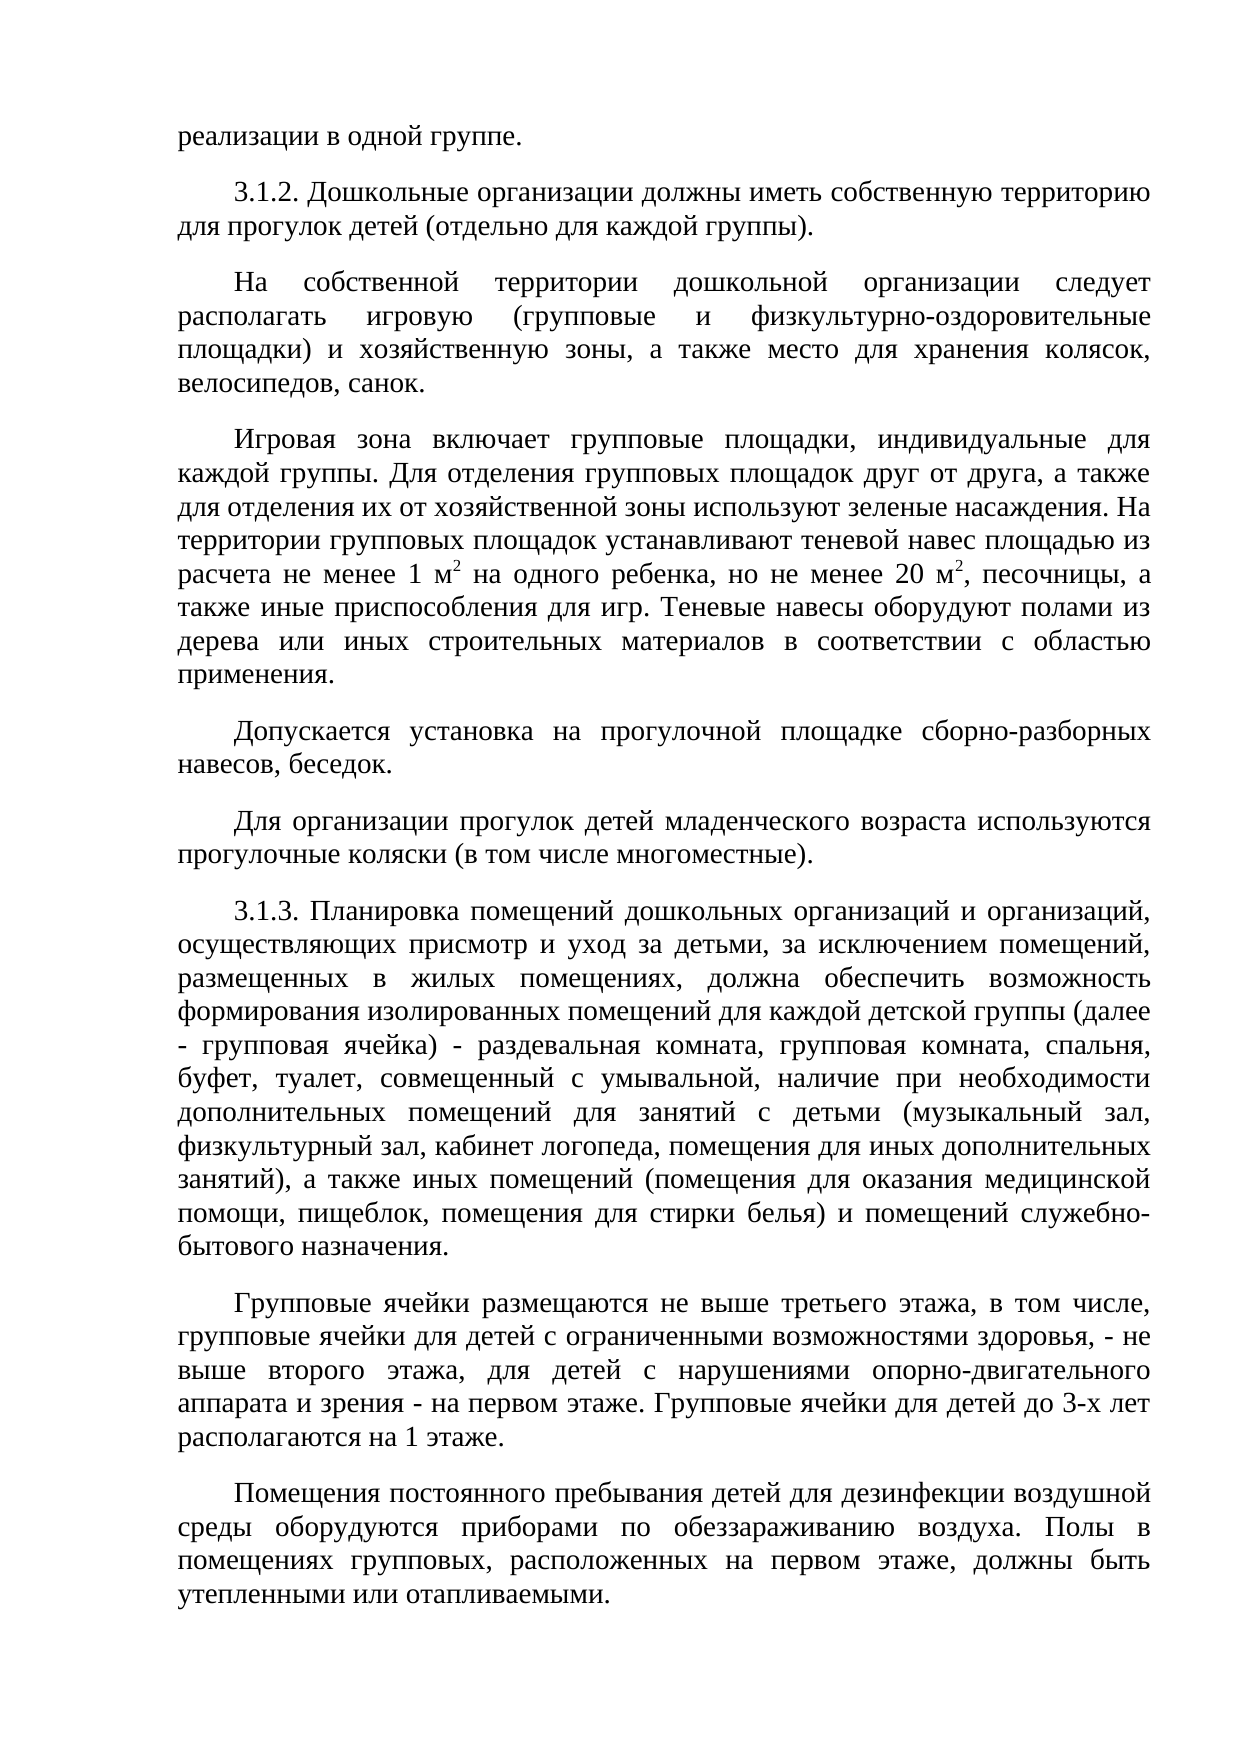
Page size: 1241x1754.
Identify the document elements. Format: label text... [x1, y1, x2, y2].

text 3.1.3. Планировка помещений дошкольных организаций и организаций, осуществляющих присмотр и уход за детьми, за исключением помещений, размещенных в жилых помещениях, должна обеспечить возможность формирования изолированных помещений для каждой детской группы (далее - групповая ячейка) - раздевальная комната, групповая комната, спальня, буфет, туалет, совмещенный с умывальной, наличие при необходимости дополнительных помещений для занятий с детьми (музыкальный зал, физкультурный зал, кабинет логопеда, помещения для иных дополнительных занятий), а также иных помещений (помещения для оказания медицинской помощи, пищеблок, помещения для стирки белья) и помещений служебно-бытового назначения. [177, 893, 1152, 1262]
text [177, 118, 1152, 152]
text Допускается установка на прогулочной площадке сборно-разборных навесов, беседок. [177, 713, 1152, 780]
text Помещения постоянного пребывания детей для дезинфекции воздушной среды оборудуются приборами по обеззараживанию воздуха. Полы в помещениях групповых, расположенных на первом этаже, должны быть утепленными или отапливаемыми. [177, 1475, 1152, 1609]
text На собственной территории дошкольной организации следует располагать игровую (групповые и физкультурно-оздоровительные площадки) и хозяйственную зоны, а также место для хранения колясок, велосипедов, санок. [177, 264, 1152, 399]
text Игровая зона включает групповые площадки, индивидуальные для каждой группы. Для отделения групповых площадок друг от друга, а также для отделения их от хозяйственной зоны используют зеленые насаждения. На территории групповых площадок устанавливают теневой навес площадью из расчета не менее 1 м2 на одного ребенка, но не менее 20 м2, песочницы, а также иные приспособления для игр. Теневые навесы оборудуют полами из дерева или иных строительных материалов в соответствии с областью применения. [177, 422, 1152, 690]
text Для организации прогулок детей младенческого возраста используются прогулочные коляски (в том числе многоместные). [177, 803, 1152, 870]
text Групповые ячейки размещаются не выше третьего этажа, в том числе, групповые ячейки для детей с ограниченными возможностями здоровья, - не выше второго этажа, для детей с нарушениями опорно-двигательного аппарата и зрения - на первом этаже. Групповые ячейки для детей до 3-х лет располагаются на 1 этаже. [177, 1285, 1152, 1452]
text 3.1.2. Дошкольные организации должны иметь собственную территорию для прогулок детей (отдельно для каждой группы). [177, 174, 1152, 242]
